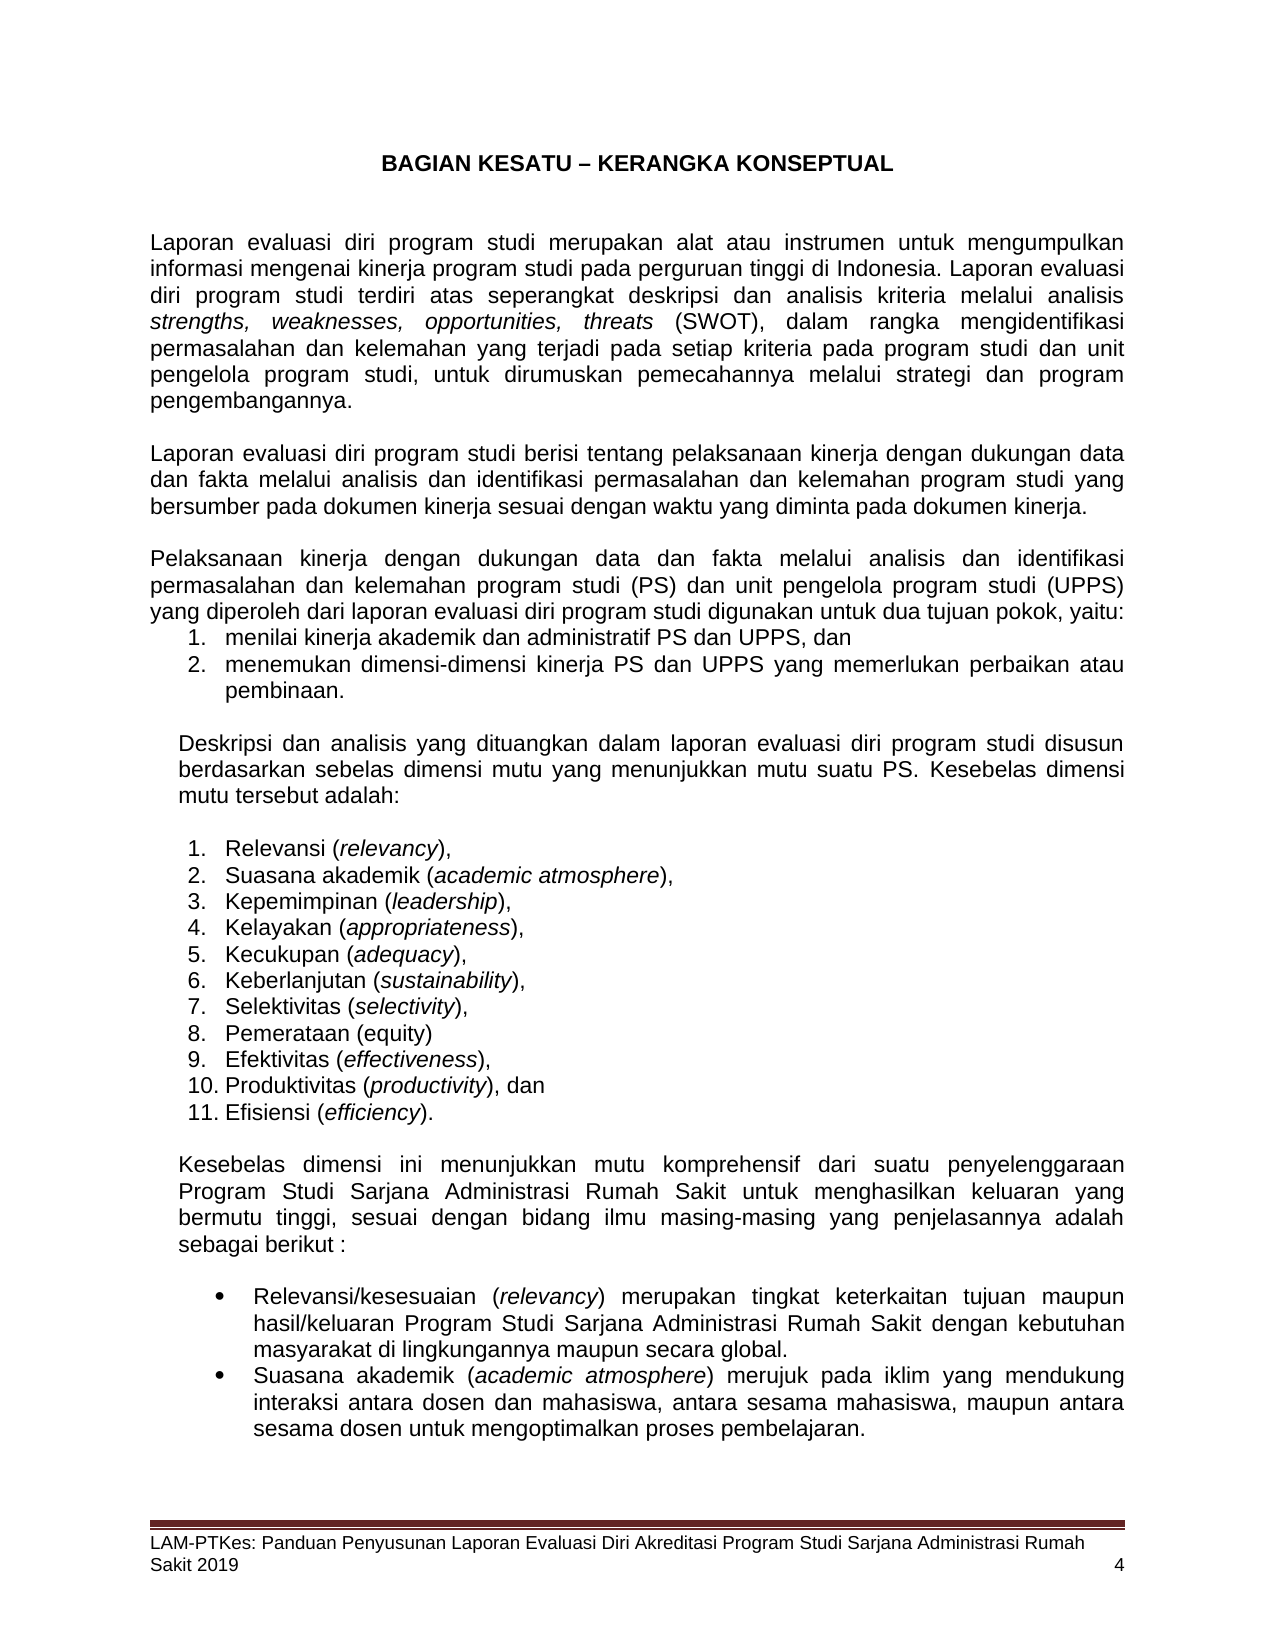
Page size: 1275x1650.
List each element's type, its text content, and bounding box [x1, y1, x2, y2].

list menemukan dimensi-dimensi kinerja PS dan UPPS yang memerlukan perbaikan atau pembinaan. [187, 651, 1125, 703]
list Suasana akademik (academic atmosphere), [187, 862, 1125, 888]
text Deskripsi dan analisis yang dituangkan dalam laporan evaluasi diri program studi disusun berdasarkan sebelas dimensi mutu yang menunjukkan mutu suatu PS. Kesebelas dimensi mutu tersebut adalah: [178, 730, 1125, 809]
text Laporan evaluasi diri program studi berisi tentang pelaksanaan kinerja dengan dukungan data dan fakta melalui analisis dan identifikasi permasalahan dan kelemahan program studi yang bersumber pada dokumen kinerja sesuai dengan waktu yang diminta pada dokumen kinerja. [150, 440, 1125, 519]
text Pelaksanaan kinerja dengan dukungan data dan fakta melalui analisis dan identifikasi permasalahan dan kelemahan program studi (PS) dan unit pengelola program studi (UPPS) yang diperoleh dari laporan evaluasi diri program studi digunakan untuk dua tujuan pokok, yaitu: [150, 545, 1125, 624]
list Relevansi (relevancy), [187, 835, 1125, 862]
list Kelayakan (appropriateness), [187, 914, 1125, 941]
list Efisiensi (efficiency). [187, 1099, 1125, 1125]
subtitle BAGIAN KESATU – KERANGKA KONSEPTUAL [150, 150, 1125, 176]
list Keberlanjutan (sustainability), [187, 967, 1125, 993]
list menilai kinerja akademik dan administratif PS dan UPPS, dan [187, 624, 1125, 651]
list Produktivitas (productivity), dan [187, 1072, 1125, 1099]
text Laporan evaluasi diri program studi merupakan alat atau instrumen untuk mengumpulkan informasi mengenai kinerja program studi pada perguruan tinggi di Indonesia. Laporan evaluasi diri program studi terdiri atas seperangkat deskripsi dan analisis kriteria melalui analisis strengths, weaknesses, opportunities, threats (SWOT), dalam rangka mengidentifikasi permasalahan dan kelemahan yang terjadi pada setiap kriteria pada program studi dan unit pengelola program studi, untuk dirumuskan pemecahannya melalui strategi dan program pengembangannya. [150, 229, 1125, 413]
list Pemerataan (equity) [187, 1020, 1125, 1046]
list Selektivitas (selectivity), [187, 993, 1125, 1020]
list Kecukupan (adequacy), [187, 941, 1125, 967]
list Kepemimpinan (leadership), [187, 888, 1125, 914]
text Kesebelas dimensi ini menunjukkan mutu komprehensif dari suatu penyelenggaraan Program Studi Sarjana Administrasi Rumah Sakit untuk menghasilkan keluaran yang bermutu tinggi, sesuai dengan bidang ilmu masing-masing yang penjelasannya adalah sebagai berikut : [178, 1151, 1125, 1257]
list Relevansi/kesesuaian (relevancy) merupakan tingkat keterkaitan tujuan maupun hasil/keluaran Program Studi Sarjana Administrasi Rumah Sakit dengan kebutuhan masyarakat di lingkungannya maupun secara global. [216, 1283, 1125, 1362]
list Efektivitas (effectiveness), [187, 1046, 1125, 1072]
list Suasana akademik (academic atmosphere) merujuk pada iklim yang mendukung interaksi antara dosen dan mahasiswa, antara sesama mahasiswa, maupun antara sesama dosen untuk mengoptimalkan proses pembelajaran. [216, 1362, 1125, 1441]
